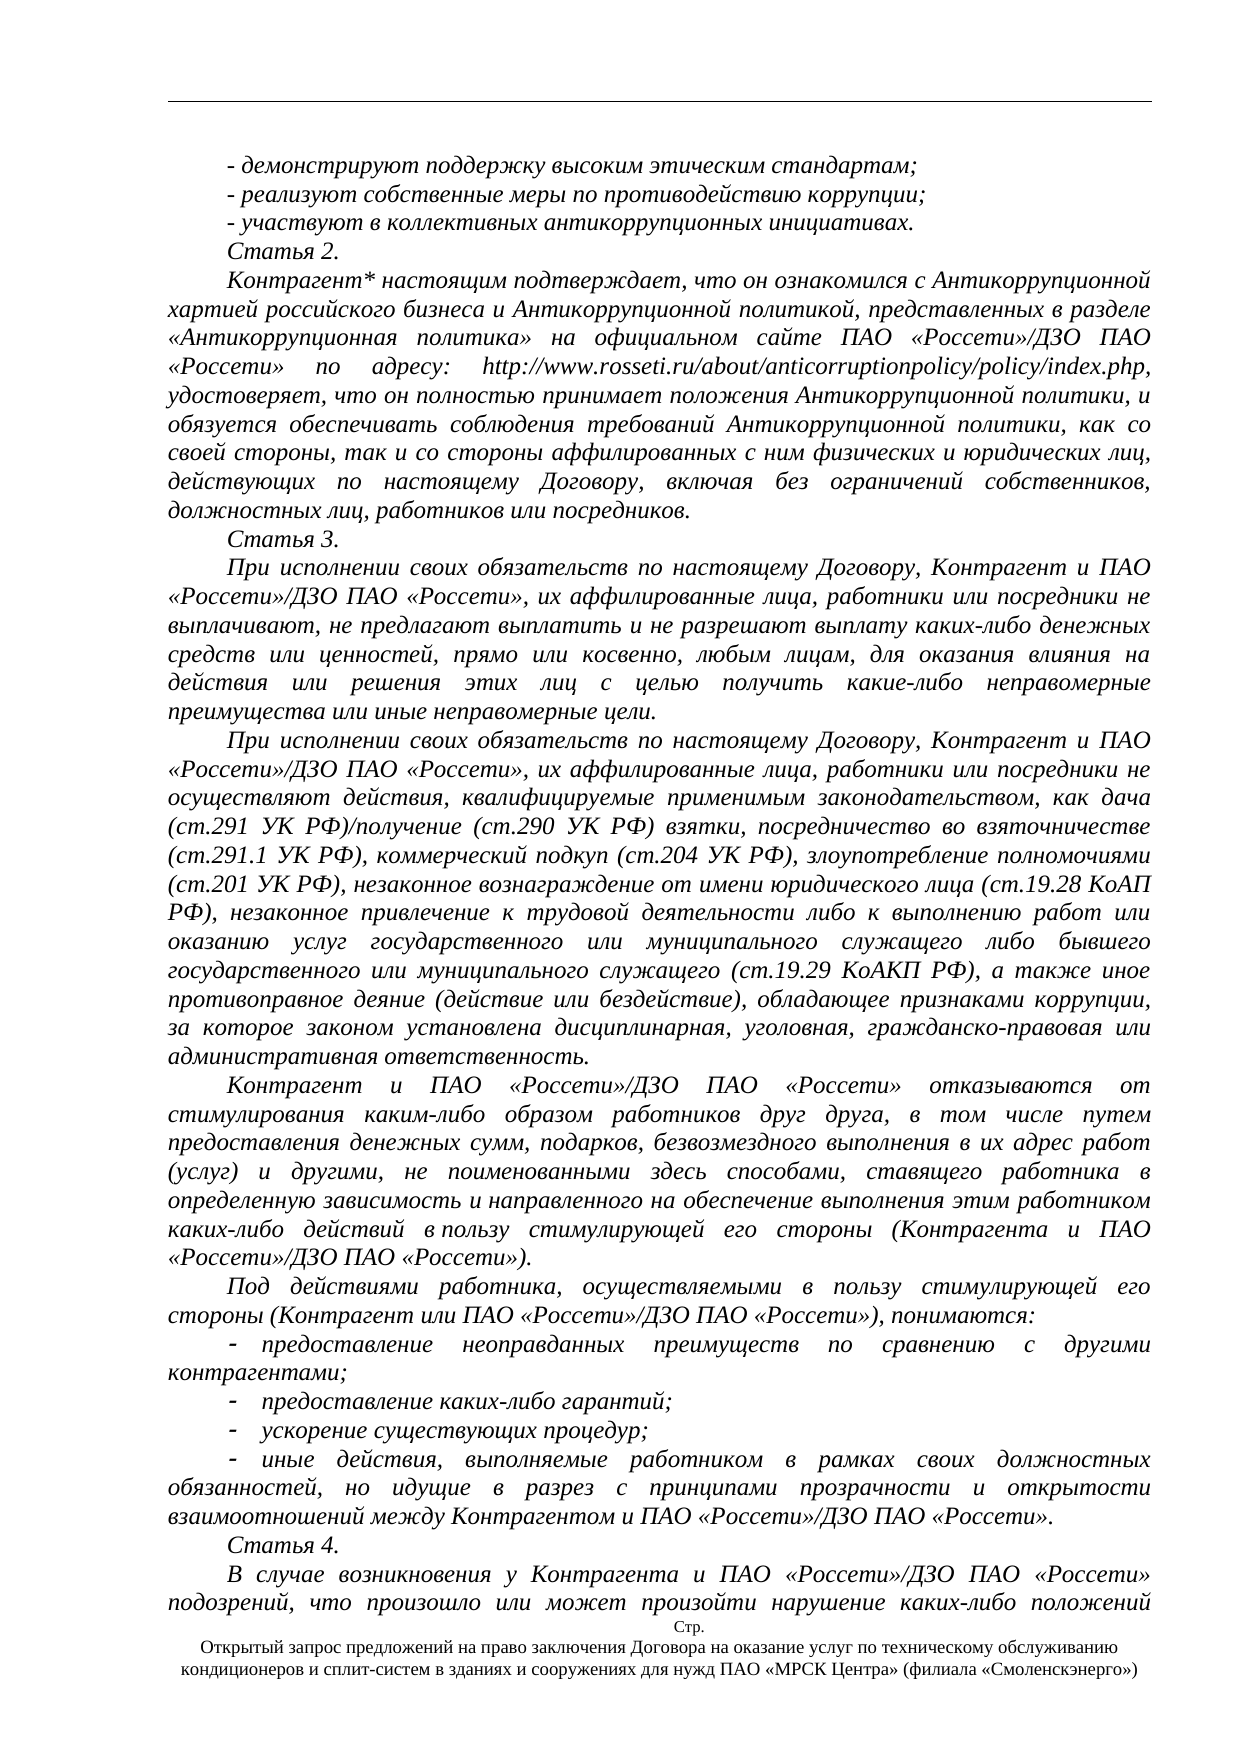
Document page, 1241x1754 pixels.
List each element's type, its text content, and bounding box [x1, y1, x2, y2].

list предоставление неоправданных преимуществ по сравнению с другими контрагентами; [168, 1329, 1152, 1386]
text Под действиями работника, осуществляемыми в пользу стимулирующей его стороны (Контрагент или ПАО «Россети»/ДЗО ПАО «Россети»), понимаются: [168, 1271, 1152, 1329]
list иные действия, выполняемые работником в рамках своих должностных обязанностей, но идущие в разрез с принципами прозрачности и открытости взаимоотношений между Контрагентом и ПАО «Россети»/ДЗО ПАО «Россети». [168, 1444, 1152, 1530]
list предоставление каких-либо гарантий; [168, 1386, 1152, 1415]
text - реализуют собственные меры по противодействию коррупции; [168, 179, 1152, 207]
text Контрагент* настоящим подтверждает, что он ознакомился с Антикоррупционной хартией российского бизнеса и Антикоррупционной политикой, представленных в разделе «Антикоррупционная политика» на официальном сайте ПАО «Россети»/ДЗО ПАО «Россети» по адресу: http://www.rosseti.ru/about/anticorruptionpolicy/policy/index.php, удостоверяет, что он полностью принимает положения Антикоррупционной политики, и обязуется обеспечивать соблюдения требований Антикоррупционной политики, как со своей стороны, так и со стороны аффилированных с ним физических и юридических лиц, действующих по настоящему Договору, включая без ограничений собственников, должностных лиц, работников или посредников. [168, 265, 1152, 524]
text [168, 1559, 1152, 1616]
text Контрагент и ПАО «Россети»/ДЗО ПАО «Россети» отказываются от стимулирования каким-либо образом работников друг друга, в том числе путем предоставления денежных сумм, подарков, безвозмездного выполнения в их адрес работ (услуг) и другими, не поименованными здесь способами, ставящего работника в определенную зависимость и направленного на обеспечение выполнения этим работником каких-либо действий в пользу стимулирующей его стороны (Контрагента и ПАО «Россети»/ДЗО ПАО «Россети»). [168, 1070, 1152, 1271]
text - участвуют в коллективных антикоррупционных инициативах. [168, 207, 1152, 236]
text - демонстрируют поддержку высоким этическим стандартам; [168, 150, 1152, 179]
list ускорение существующих процедур; [168, 1415, 1152, 1444]
text При исполнении своих обязательств по настоящему Договору, Контрагент и ПАО «Россети»/ДЗО ПАО «Россети», их аффилированные лица, работники или посредники не осуществляют действия, квалифицируемые применимым законодательством, как дача (ст.291 УК РФ)/получение (ст.290 УК РФ) взятки, посредничество во взяточничестве (ст.291.1 УК РФ), коммерческий подкуп (ст.204 УК РФ), злоупотребление полномочиями (ст.201 УК РФ), незаконное вознаграждение от имени юридического лица (ст.19.28 КоАП РФ), незаконное привлечение к трудовой деятельности либо к выполнению работ или оказанию услуг государственного или муниципального служащего либо бывшего государственного или муниципального служащего (ст.19.29 КоАКП РФ), а также иное противоправное деяние (действие или бездействие), обладающее признаками коррупции, за которое законом установлена дисциплинарная, уголовная, гражданско-правовая или административная ответственность. [168, 725, 1152, 1070]
text Статья 4. [168, 1530, 1152, 1559]
text Статья 2. [168, 236, 1152, 265]
text Статья 3. [168, 524, 1152, 552]
text При исполнении своих обязательств по настоящему Договору, Контрагент и ПАО «Россети»/ДЗО ПАО «Россети», их аффилированные лица, работники или посредники не выплачивают, не предлагают выплатить и не разрешают выплату каких-либо денежных средств или ценностей, прямо или косвенно, любым лицам, для оказания влияния на действия или решения этих лиц с целью получить какие-либо неправомерные преимущества или иные неправомерные цели. [168, 552, 1152, 725]
